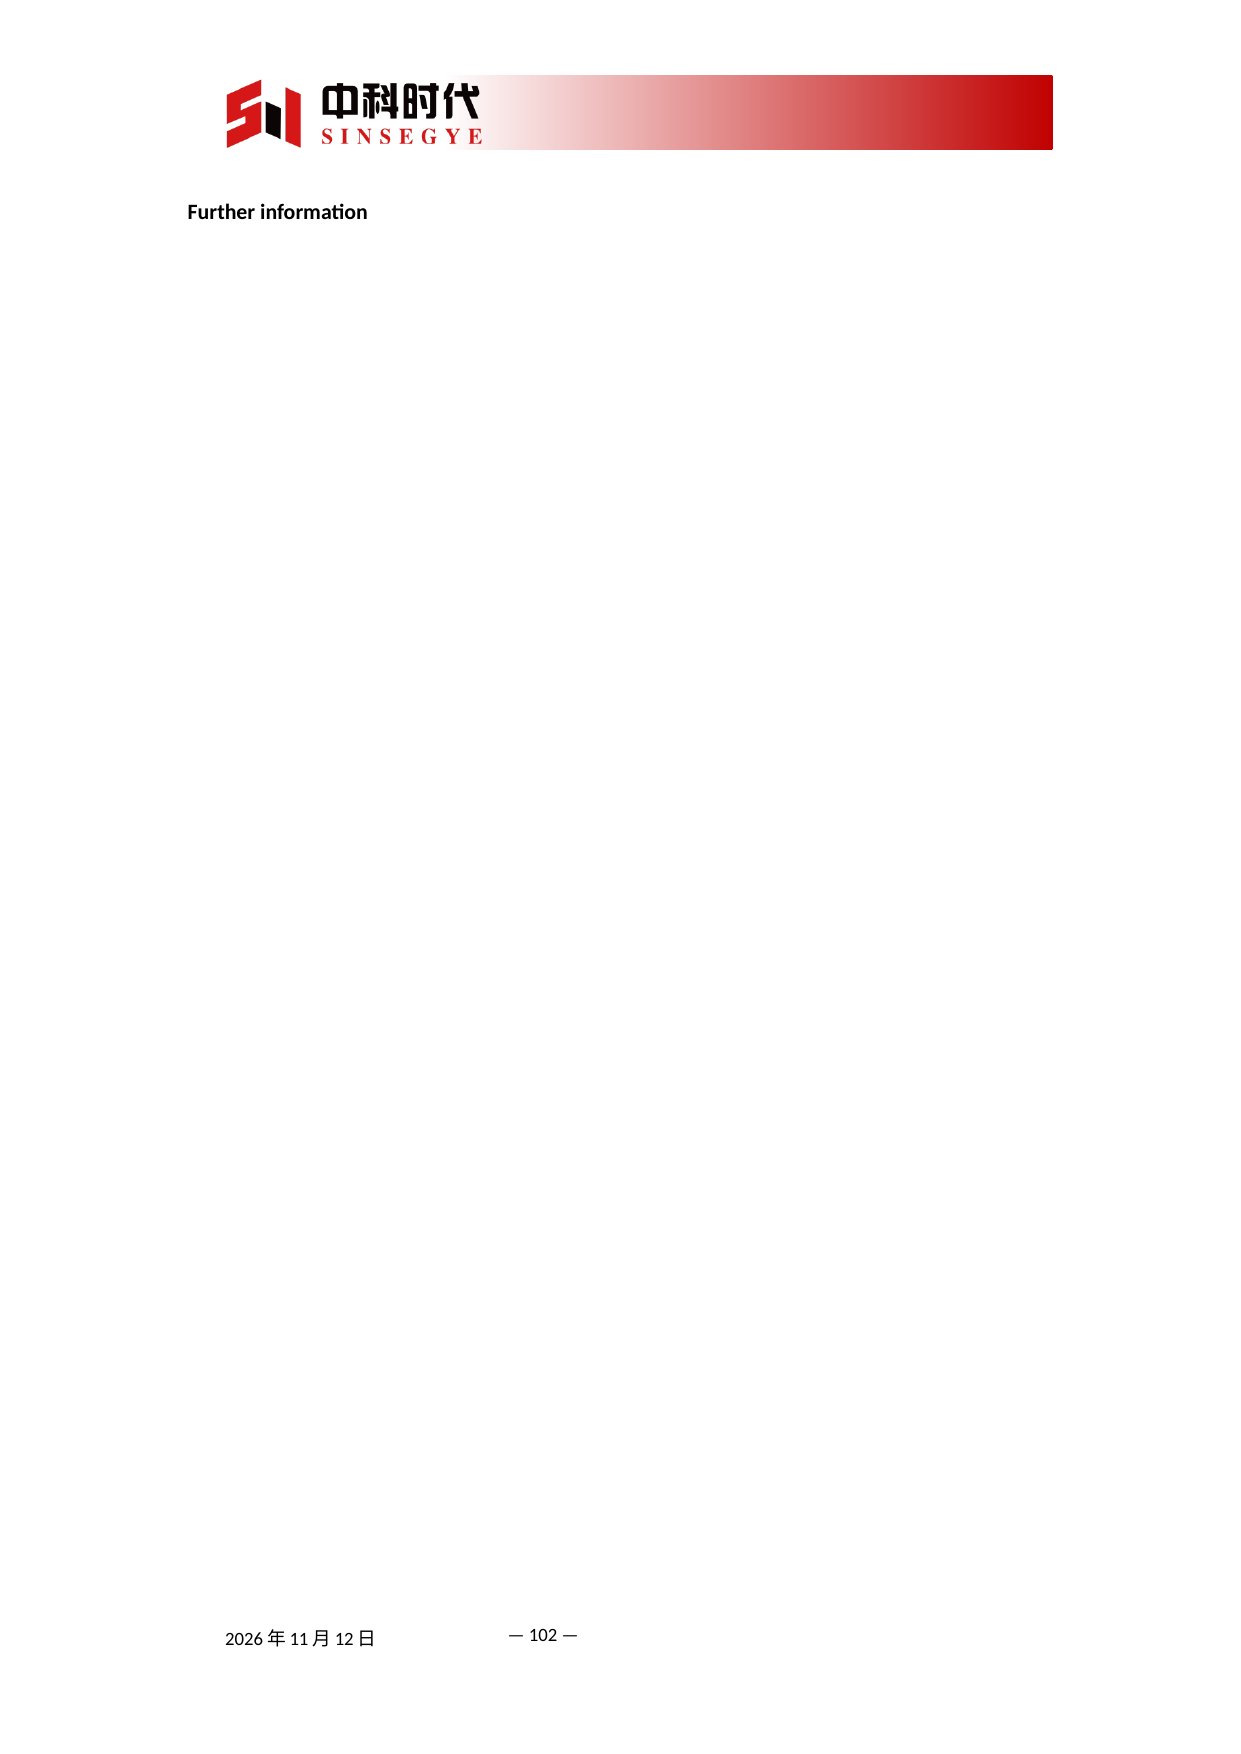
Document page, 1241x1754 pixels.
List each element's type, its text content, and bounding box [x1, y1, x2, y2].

picture [225, 78, 483, 150]
text Further information [187, 195, 1053, 228]
